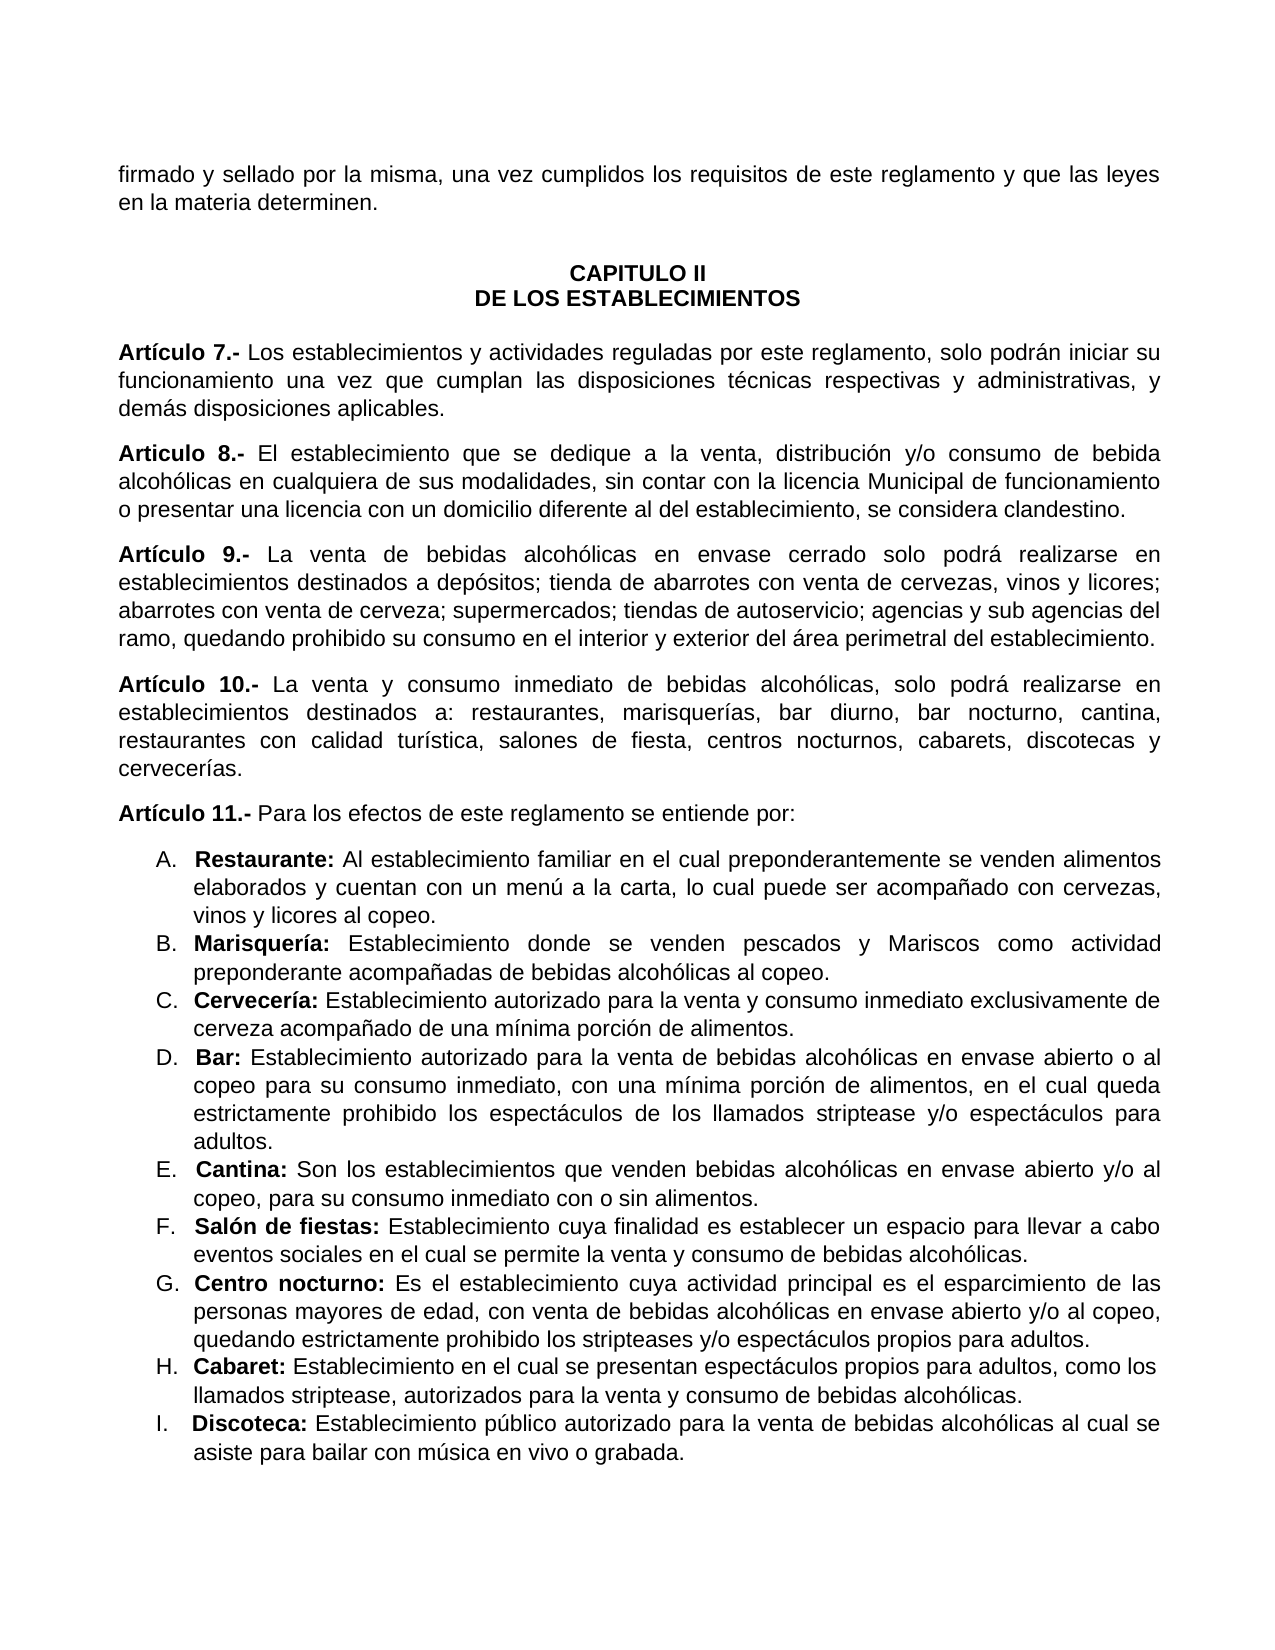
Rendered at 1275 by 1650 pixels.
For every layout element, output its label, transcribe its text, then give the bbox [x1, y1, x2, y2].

text Artículo 9.- La venta de bebidas alcohólicas en envase cerrado solo podrá realizarse en establecimientos destinados a depósitos; tienda de abarrotes con venta de cervezas, vinos y licores; abarrotes con venta de cerveza; supermercados; tiendas de autoservicio; agencias y sub agencias del ramo, quedando prohibido su consumo en el interior y exterior del área perimetral del establecimiento. [118, 541, 1161, 652]
text firmado y sellado por la misma, una vez cumplidos los requisitos de este reglamento y que las leyes en la materia determinen. [118, 161, 1160, 215]
text H. Cabaret: Establecimiento en el cual se presentan espectáculos propios para adultos, como los [156, 1355, 1171, 1380]
text Artículo 7.- Los establecimientos y actividades reguladas por este reglamento, solo podrán iniciar su funcionamiento una vez que cumplan las disposiciones técnicas respectivas y administrativas, y demás disposiciones aplicables. [118, 338, 1161, 421]
text F. Salón de fiestas: Establecimiento cuya finalidad es establecer un espacio para llevar a cabo eventos sociales en el cual se permite la venta y consumo de bebidas alcohólicas. [156, 1213, 1161, 1267]
text A. Restaurante: Al establecimiento familiar en el cual preponderantemente se venden alimentos elaborados y cuentan con un menú a la carta, lo cual puede ser acompañado con cervezas, vinos y licores al copeo. [156, 846, 1161, 928]
text C. Cervecería: Establecimiento autorizado para la venta y consumo inmediato exclusivamente de cerveza acompañado de una mínima porción de alimentos. [156, 987, 1161, 1041]
text DE LOS ESTABLECIMIENTOS [471, 287, 804, 312]
text Artículo 10.- La venta y consumo inmediato de bebidas alcohólicas, solo podrá realizarse en establecimientos destinados a: restaurantes, marisquerías, bar diurno, bar nocturno, cantina, restaurantes con calidad turística, salones de fiesta, centros nocturnos, cabarets, discotecas y cervecerías. [118, 671, 1161, 781]
text Artículo 11.- Para los efectos de este reglamento se entiende por: [118, 800, 798, 826]
text G. Centro nocturno: Es el establecimiento cuya actividad principal es el esparcimiento de las personas mayores de edad, con venta de bebidas alcohólicas en envase abierto y/o al copeo, quedando estrictamente prohibido los stripteases y/o espectáculos propios para adultos. [156, 1269, 1161, 1353]
text E. Cantina: Son los establecimientos que venden bebidas alcohólicas en envase abierto y/o al copeo, para su consumo inmediato con o sin alimentos. [156, 1156, 1161, 1211]
text D. Bar: Establecimiento autorizado para la venta de bebidas alcohólicas en envase abierto o al copeo para su consumo inmediato, con una mínima porción de alimentos, en el cual queda estrictamente prohibido los espectáculos de los llamados striptease y/o espectáculos para adultos. [156, 1043, 1161, 1154]
text B. Marisquería: Establecimiento donde se venden pescados y Mariscos como actividad preponderante acompañadas de bebidas alcohólicas al copeo. [156, 930, 1161, 985]
text CAPITULO II [566, 260, 709, 287]
text llamados striptease, autorizados para la venta y consumo de bebidas alcohólicas. [193, 1382, 1171, 1408]
text Articulo 8.- El establecimiento que se dedique a la venta, distribución y/o consumo de bebida alcohólicas en cualquiera de sus modalidades, sin contar con la licencia Municipal de funcionamiento o presentar una licencia con un domicilio diferente al del establecimiento, se considera clandestino. [118, 440, 1161, 522]
text I. Discoteca: Establecimiento público autorizado para la venta de bebidas alcohólicas al cual se asiste para bailar con música en vivo o grabada. [156, 1410, 1161, 1465]
